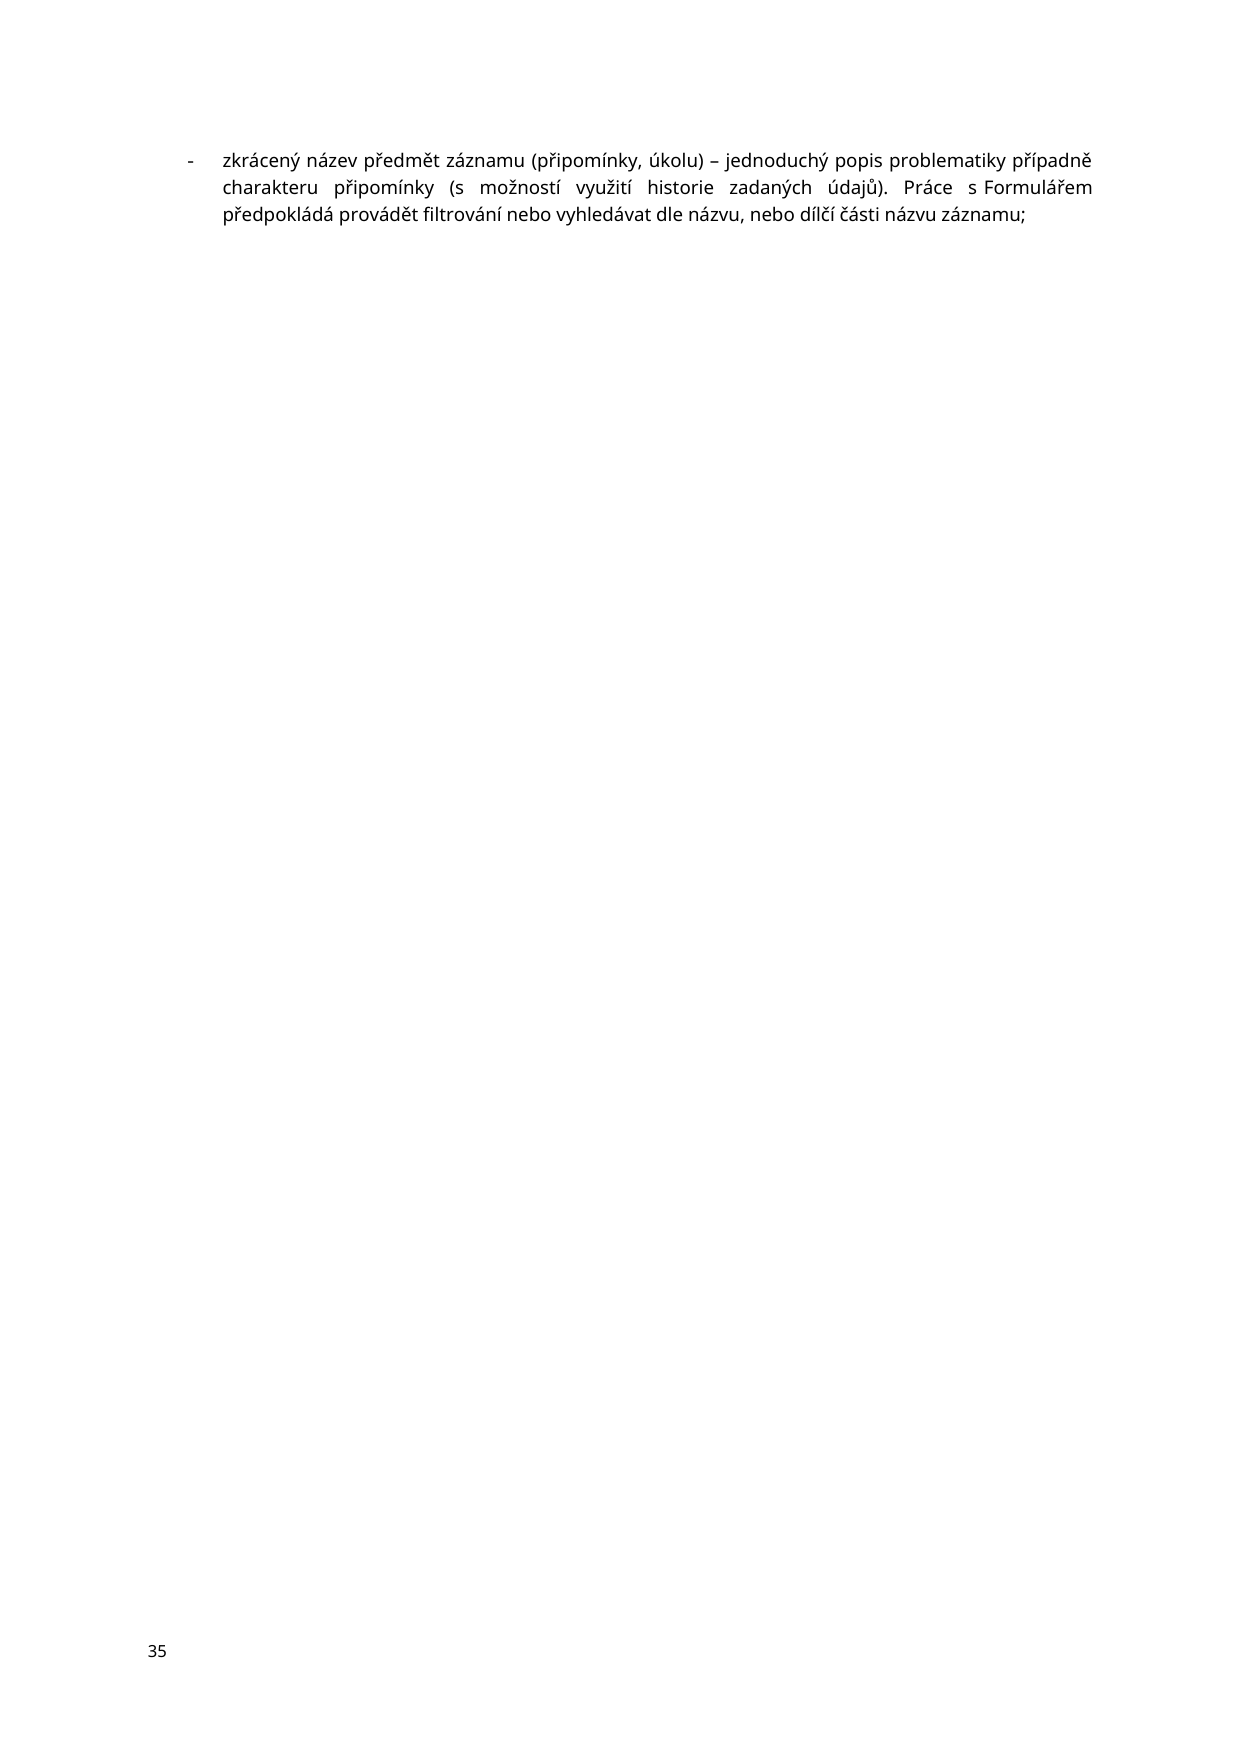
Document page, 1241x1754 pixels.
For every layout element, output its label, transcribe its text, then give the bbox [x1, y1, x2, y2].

list zkrácený název předmět záznamu (připomínky, úkolu) – jednoduchý popis problematiky případně charakteru připomínky (s možností využití historie zadaných údajů). Práce s Formulářem předpokládá provádět filtrování nebo vyhledávat dle názvu, nebo dílčí části názvu záznamu; [185, 148, 1093, 227]
